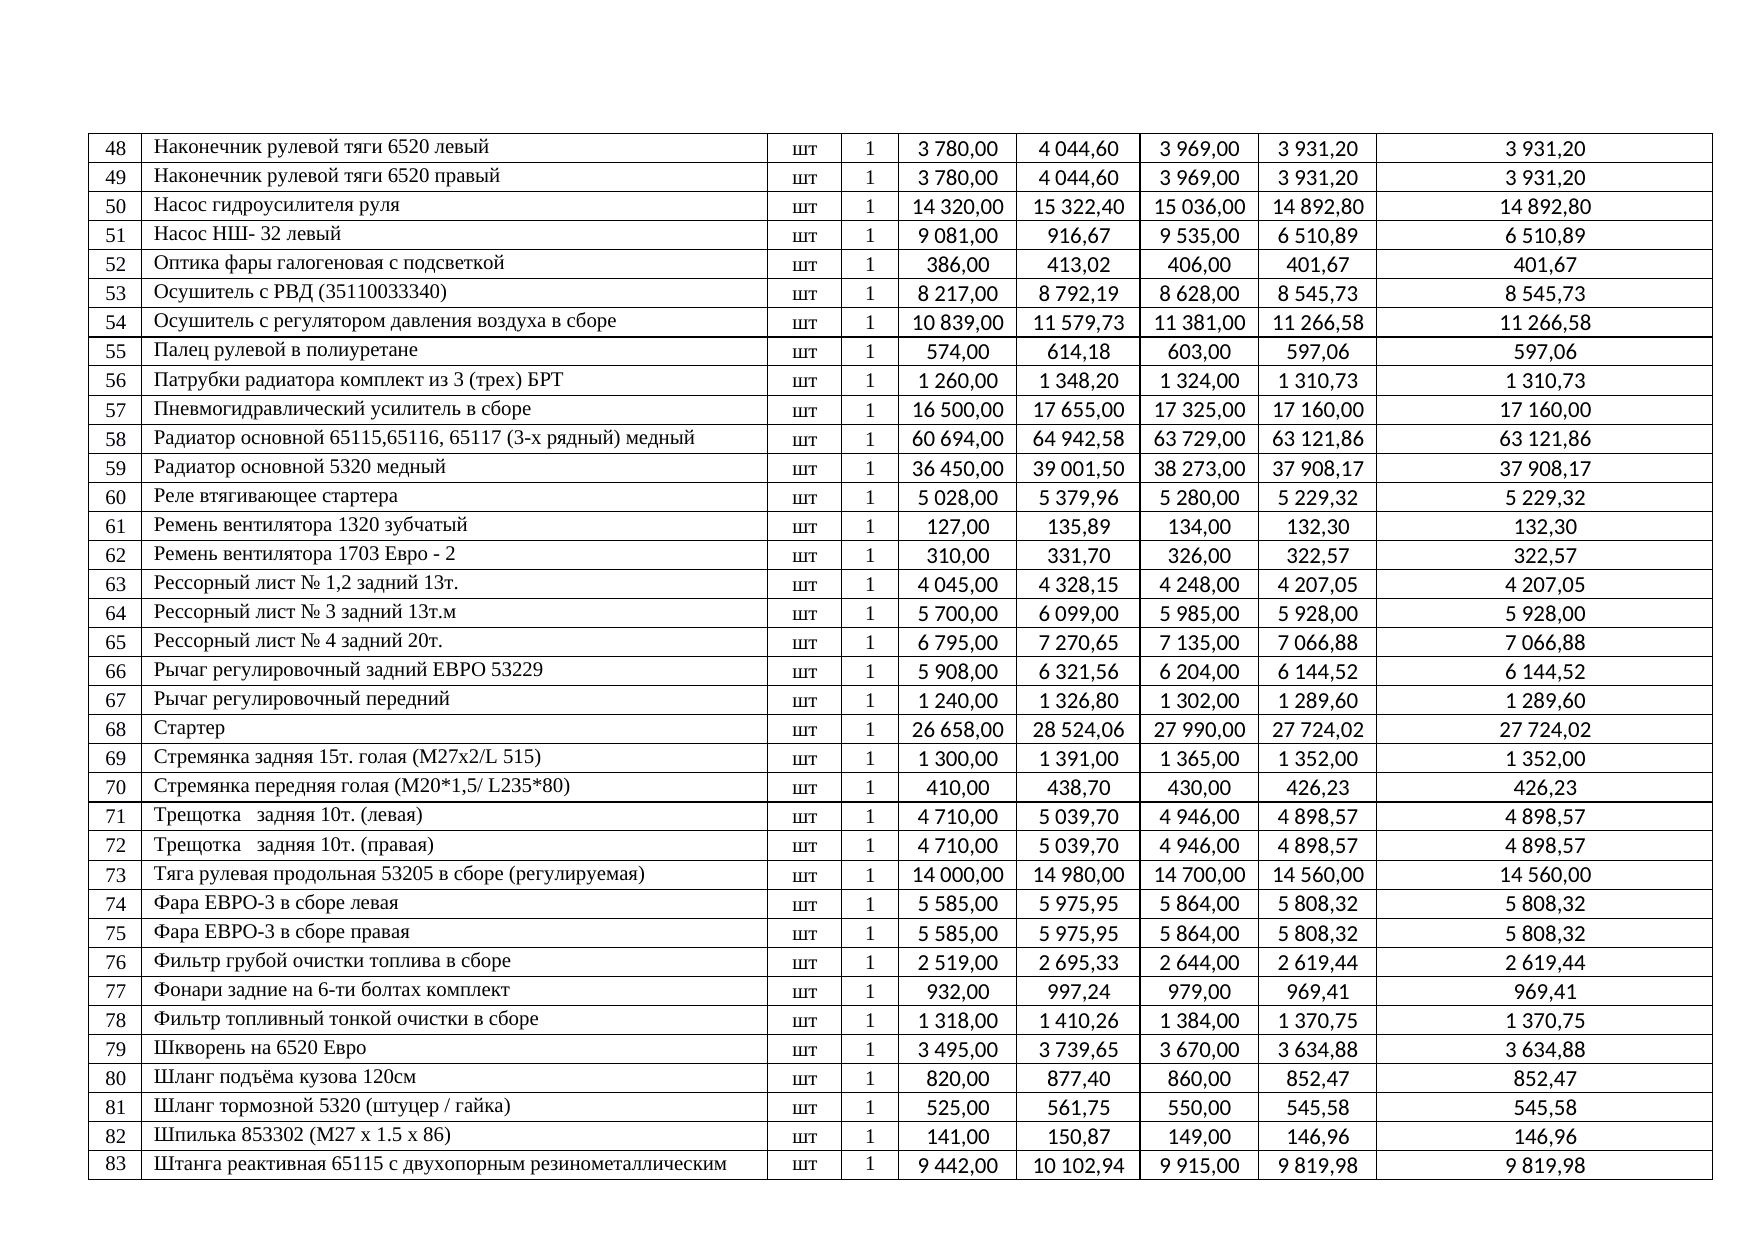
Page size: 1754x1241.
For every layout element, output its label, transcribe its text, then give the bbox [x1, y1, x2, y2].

table_cell Фара ЕВРО-3 в сборе правая [142, 919, 767, 947]
table_cell 1 [842, 861, 898, 888]
table_cell 4 207,05 [1259, 570, 1376, 598]
table_cell шт [768, 338, 841, 365]
table_cell 331,70 [1017, 541, 1139, 569]
table_cell 386,00 [899, 250, 1016, 278]
table_cell шт [768, 1093, 841, 1121]
table_cell 17 160,00 [1259, 396, 1376, 423]
table_cell 63 [89, 570, 141, 598]
table_cell 7 066,88 [1259, 628, 1376, 656]
table_cell 1 [842, 308, 898, 336]
table_cell 1 352,00 [1377, 744, 1712, 772]
table_cell Насос гидроусилителя руля [142, 192, 767, 220]
table_cell 141,00 [899, 1122, 1016, 1150]
table_cell 9 915,00 [1141, 1151, 1258, 1179]
table_cell 14 892,80 [1259, 192, 1376, 220]
table_cell 3 931,20 [1259, 134, 1376, 162]
table_cell 9 442,00 [899, 1151, 1016, 1179]
table_cell Тяга рулевая продольная 53205 в сборе (регулируемая) [142, 861, 767, 888]
table_cell 15 322,40 [1017, 192, 1139, 220]
table_cell 5 585,00 [899, 919, 1016, 947]
table_cell 135,89 [1017, 512, 1139, 540]
table_cell 5 864,00 [1141, 890, 1258, 918]
table_cell шт [768, 599, 841, 627]
table_cell 979,00 [1141, 977, 1258, 1005]
table_cell 1 [842, 512, 898, 540]
table_cell 1 [842, 163, 898, 191]
table_cell 5 985,00 [1141, 599, 1258, 627]
table_cell 1 [842, 1064, 898, 1092]
table_cell 310,00 [899, 541, 1016, 569]
table_cell 5 039,70 [1017, 831, 1139, 859]
table_cell 3 634,88 [1377, 1035, 1712, 1063]
table_cell 5 864,00 [1141, 919, 1258, 947]
table_cell 3 634,88 [1259, 1035, 1376, 1063]
table_cell 5 808,32 [1259, 919, 1376, 947]
table_cell 27 724,02 [1259, 715, 1376, 743]
table_cell 146,96 [1259, 1122, 1376, 1150]
table_cell 7 066,88 [1377, 628, 1712, 656]
table_cell 16 500,00 [899, 396, 1016, 423]
table_cell 410,00 [899, 773, 1016, 801]
table_cell 1 370,75 [1377, 1006, 1712, 1034]
table_cell 4 044,60 [1017, 163, 1139, 191]
table_cell 4 946,00 [1141, 803, 1258, 830]
table_cell 1 352,00 [1259, 744, 1376, 772]
table_cell 2 619,44 [1377, 948, 1712, 976]
table_cell 14 892,80 [1377, 192, 1712, 220]
table_cell 4 898,57 [1259, 803, 1376, 830]
table_cell шт [768, 366, 841, 394]
table_cell 11 381,00 [1141, 308, 1258, 336]
table_cell 1 [842, 425, 898, 453]
table_cell 75 [89, 919, 141, 947]
table_cell 3 670,00 [1141, 1035, 1258, 1063]
table_cell 1 [842, 977, 898, 1005]
table_cell 4 328,15 [1017, 570, 1139, 598]
table_cell Трещотка задняя 10т. (правая) [142, 831, 767, 859]
table_cell Фара ЕВРО-3 в сборе левая [142, 890, 767, 918]
table_cell 38 273,00 [1141, 454, 1258, 482]
table_cell 6 144,52 [1377, 657, 1712, 685]
table_cell Шпилька 853302 (М27 х 1.5 х 86) [142, 1122, 767, 1150]
table_cell 860,00 [1141, 1064, 1258, 1092]
table_cell 48 [89, 134, 141, 162]
table_cell 4 207,05 [1377, 570, 1712, 598]
table_cell 1 [842, 366, 898, 394]
table_cell шт [768, 1064, 841, 1092]
table_cell шт [768, 250, 841, 278]
table_cell 1 318,00 [899, 1006, 1016, 1034]
table_cell Радиатор основной 65115,65116, 65117 (3-х рядный) медный [142, 425, 767, 453]
table_cell шт [768, 134, 841, 162]
table_cell 14 560,00 [1259, 861, 1376, 888]
table_cell 3 969,00 [1141, 134, 1258, 162]
table_cell Наконечник рулевой тяги 6520 правый [142, 163, 767, 191]
table_cell 50 [89, 192, 141, 220]
table_cell 1 [842, 541, 898, 569]
table_cell шт [768, 831, 841, 859]
table_cell 65 [89, 628, 141, 656]
table_cell 1 289,60 [1259, 686, 1376, 714]
table_cell 78 [89, 1006, 141, 1034]
table_cell 1 [842, 250, 898, 278]
table_cell 54 [89, 308, 141, 336]
table_cell 132,30 [1377, 512, 1712, 540]
table_cell шт [768, 803, 841, 830]
table_cell 8 545,73 [1259, 279, 1376, 307]
table_cell шт [768, 715, 841, 743]
table_cell Радиатор основной 5320 медный [142, 454, 767, 482]
table_cell 63 729,00 [1141, 425, 1258, 453]
table_cell 2 644,00 [1141, 948, 1258, 976]
table_cell 17 655,00 [1017, 396, 1139, 423]
table_cell 5 585,00 [899, 890, 1016, 918]
table_cell 1 289,60 [1377, 686, 1712, 714]
table_cell 11 266,58 [1377, 308, 1712, 336]
table_cell 545,58 [1259, 1093, 1376, 1121]
table_cell 6 510,89 [1377, 221, 1712, 249]
table_cell 1 [842, 657, 898, 685]
table_cell шт [768, 279, 841, 307]
table_cell 1 [842, 338, 898, 365]
table_cell 55 [89, 338, 141, 365]
table_cell 525,00 [899, 1093, 1016, 1121]
table_cell 561,75 [1017, 1093, 1139, 1121]
table_cell 1 [842, 483, 898, 511]
table_cell 5 808,32 [1377, 919, 1712, 947]
table_cell 1 260,00 [899, 366, 1016, 394]
table_cell 326,00 [1141, 541, 1258, 569]
table_cell шт [768, 454, 841, 482]
table_cell 9 819,98 [1377, 1151, 1712, 1179]
table_cell 1 [842, 134, 898, 162]
table_cell 322,57 [1377, 541, 1712, 569]
table_cell 1 [842, 686, 898, 714]
table_cell 149,00 [1141, 1122, 1258, 1150]
table_cell 27 990,00 [1141, 715, 1258, 743]
table_cell 426,23 [1377, 773, 1712, 801]
table_cell 545,58 [1377, 1093, 1712, 1121]
table_cell 5 908,00 [899, 657, 1016, 685]
table_cell 57 [89, 396, 141, 423]
table_cell 6 144,52 [1259, 657, 1376, 685]
table_cell Фонари задние на 6-ти болтах комплект [142, 977, 767, 1005]
table_cell 1 [842, 1151, 898, 1179]
table_cell 70 [89, 773, 141, 801]
table_cell 426,23 [1259, 773, 1376, 801]
table_cell 5 700,00 [899, 599, 1016, 627]
table_cell 146,96 [1377, 1122, 1712, 1150]
table_cell 4 898,57 [1377, 803, 1712, 830]
table_cell шт [768, 192, 841, 220]
table_cell 73 [89, 861, 141, 888]
table_cell 11 579,73 [1017, 308, 1139, 336]
table_cell 4 044,60 [1017, 134, 1139, 162]
table_cell 5 928,00 [1259, 599, 1376, 627]
table_cell 4 248,00 [1141, 570, 1258, 598]
table_cell 2 519,00 [899, 948, 1016, 976]
table_cell 127,00 [899, 512, 1016, 540]
table_cell 820,00 [899, 1064, 1016, 1092]
table_cell 438,70 [1017, 773, 1139, 801]
table_cell 3 969,00 [1141, 163, 1258, 191]
table_cell 6 204,00 [1141, 657, 1258, 685]
table_cell 59 [89, 454, 141, 482]
table_cell 150,87 [1017, 1122, 1139, 1150]
table_cell 36 450,00 [899, 454, 1016, 482]
table_cell шт [768, 1122, 841, 1150]
table_cell 1 [842, 599, 898, 627]
table_cell 81 [89, 1093, 141, 1121]
table_cell 69 [89, 744, 141, 772]
table_cell 2 695,33 [1017, 948, 1139, 976]
table_cell 1 [842, 831, 898, 859]
table_cell шт [768, 686, 841, 714]
table_cell 27 724,02 [1377, 715, 1712, 743]
table_cell 1 370,75 [1259, 1006, 1376, 1034]
table_cell 1 [842, 1035, 898, 1063]
table_cell 5 975,95 [1017, 919, 1139, 947]
table_cell 430,00 [1141, 773, 1258, 801]
table_cell 1 240,00 [899, 686, 1016, 714]
table_cell шт [768, 948, 841, 976]
table_cell 1 [842, 744, 898, 772]
table_cell 1 [842, 890, 898, 918]
table_cell 1 [842, 454, 898, 482]
table_cell 1 300,00 [899, 744, 1016, 772]
table_cell шт [768, 541, 841, 569]
table_cell 5 039,70 [1017, 803, 1139, 830]
table_cell Рессорный лист № 1,2 задний 13т. [142, 570, 767, 598]
table_cell 1 [842, 570, 898, 598]
table_cell 5 928,00 [1377, 599, 1712, 627]
table_cell 67 [89, 686, 141, 714]
table_cell 26 658,00 [899, 715, 1016, 743]
table_cell 58 [89, 425, 141, 453]
table_cell 406,00 [1141, 250, 1258, 278]
table_cell 10 102,94 [1017, 1151, 1139, 1179]
table_cell шт [768, 657, 841, 685]
table_cell 3 739,65 [1017, 1035, 1139, 1063]
table_cell 3 931,20 [1377, 134, 1712, 162]
table_cell 56 [89, 366, 141, 394]
table_cell 8 217,00 [899, 279, 1016, 307]
table_cell 1 [842, 396, 898, 423]
table_cell 14 560,00 [1377, 861, 1712, 888]
table_cell 9 819,98 [1259, 1151, 1376, 1179]
table_cell 574,00 [899, 338, 1016, 365]
table_cell 60 [89, 483, 141, 511]
table_cell шт [768, 570, 841, 598]
table_cell Наконечник рулевой тяги 6520 левый [142, 134, 767, 162]
table_cell Фильтр топливный тонкой очистки в сборе [142, 1006, 767, 1034]
table_cell 15 036,00 [1141, 192, 1258, 220]
table_cell шт [768, 773, 841, 801]
table_cell 1 [842, 803, 898, 830]
table_cell Реле втягивающее стартера [142, 483, 767, 511]
table_cell 62 [89, 541, 141, 569]
table_cell 72 [89, 831, 141, 859]
table_cell шт [768, 890, 841, 918]
table_cell 1 348,20 [1017, 366, 1139, 394]
table_cell 6 510,89 [1259, 221, 1376, 249]
table_cell шт [768, 308, 841, 336]
table_cell 969,41 [1377, 977, 1712, 1005]
table_cell 77 [89, 977, 141, 1005]
table_cell шт [768, 221, 841, 249]
table_cell 60 694,00 [899, 425, 1016, 453]
table_cell Рессорный лист № 3 задний 13т.м [142, 599, 767, 627]
table_cell 79 [89, 1035, 141, 1063]
table_cell 5 379,96 [1017, 483, 1139, 511]
table_cell 401,67 [1259, 250, 1376, 278]
table_cell Насос НШ- 32 левый [142, 221, 767, 249]
table_cell 1 [842, 279, 898, 307]
table_cell 51 [89, 221, 141, 249]
table_cell 1 326,80 [1017, 686, 1139, 714]
table_cell 614,18 [1017, 338, 1139, 365]
table_cell 37 908,17 [1259, 454, 1376, 482]
table_cell 17 325,00 [1141, 396, 1258, 423]
table_cell шт [768, 1006, 841, 1034]
table_cell 916,67 [1017, 221, 1139, 249]
table_cell 6 321,56 [1017, 657, 1139, 685]
table_cell 14 980,00 [1017, 861, 1139, 888]
table_cell 969,41 [1259, 977, 1376, 1005]
table_cell Ремень вентилятора 1703 Евро - 2 [142, 541, 767, 569]
table_cell 61 [89, 512, 141, 540]
table_cell Патрубки радиатора комплект из 3 (трех) БРТ [142, 366, 767, 394]
table_cell 1 [842, 1122, 898, 1150]
table_cell 6 099,00 [1017, 599, 1139, 627]
table_cell 877,40 [1017, 1064, 1139, 1092]
table_cell 1 384,00 [1141, 1006, 1258, 1034]
table_cell 3 931,20 [1259, 163, 1376, 191]
table_cell 932,00 [899, 977, 1016, 1005]
table_cell 8 628,00 [1141, 279, 1258, 307]
table_cell 603,00 [1141, 338, 1258, 365]
table_cell 1 302,00 [1141, 686, 1258, 714]
table_cell Осушитель с РВД (35110033340) [142, 279, 767, 307]
table_cell 852,47 [1259, 1064, 1376, 1092]
table_cell Стремянка задняя 15т. голая (М27х2/L 515) [142, 744, 767, 772]
table_cell 1 [842, 919, 898, 947]
table_cell 39 001,50 [1017, 454, 1139, 482]
table_cell 14 700,00 [1141, 861, 1258, 888]
table_cell 5 229,32 [1259, 483, 1376, 511]
table_cell шт [768, 861, 841, 888]
table_cell Шланг тормозной 5320 (штуцер / гайка) [142, 1093, 767, 1121]
table_cell шт [768, 512, 841, 540]
table_cell 997,24 [1017, 977, 1139, 1005]
table_cell 3 780,00 [899, 134, 1016, 162]
table_cell шт [768, 1035, 841, 1063]
table_cell Трещотка задняя 10т. (левая) [142, 803, 767, 830]
table_cell 4 946,00 [1141, 831, 1258, 859]
table_cell Оптика фары галогеновая с подсветкой [142, 250, 767, 278]
table_cell 6 795,00 [899, 628, 1016, 656]
table_cell 66 [89, 657, 141, 685]
table_cell Фильтр грубой очистки топлива в сборе [142, 948, 767, 976]
table_cell 413,02 [1017, 250, 1139, 278]
table_cell Пневмогидравлический усилитель в сборе [142, 396, 767, 423]
table_cell 4 710,00 [899, 803, 1016, 830]
table_cell 5 229,32 [1377, 483, 1712, 511]
table_cell 3 931,20 [1377, 163, 1712, 191]
table_cell 132,30 [1259, 512, 1376, 540]
table_cell 64 [89, 599, 141, 627]
table_cell 17 160,00 [1377, 396, 1712, 423]
table_cell 1 [842, 773, 898, 801]
table_cell 64 942,58 [1017, 425, 1139, 453]
table_cell 7 270,65 [1017, 628, 1139, 656]
table_cell шт [768, 1151, 841, 1179]
table_cell Рычаг регулировочный передний [142, 686, 767, 714]
table_cell шт [768, 977, 841, 1005]
table_cell 63 121,86 [1259, 425, 1376, 453]
table_cell 5 028,00 [899, 483, 1016, 511]
table_cell 1 [842, 221, 898, 249]
table_cell Стремянка передняя голая (М20*1,5/ L235*80) [142, 773, 767, 801]
table_cell 52 [89, 250, 141, 278]
table_cell 852,47 [1377, 1064, 1712, 1092]
table_cell 2 619,44 [1259, 948, 1376, 976]
table_cell 1 310,73 [1259, 366, 1376, 394]
table_cell шт [768, 396, 841, 423]
table_cell Стартер [142, 715, 767, 743]
table_cell Осушитель с регулятором давления воздуха в сборе [142, 308, 767, 336]
table_cell 8 792,19 [1017, 279, 1139, 307]
table_cell шт [768, 163, 841, 191]
table_cell 74 [89, 890, 141, 918]
table_cell 4 898,57 [1259, 831, 1376, 859]
table_cell 28 524,06 [1017, 715, 1139, 743]
table_cell 68 [89, 715, 141, 743]
table_cell Ремень вентилятора 1320 зубчатый [142, 512, 767, 540]
table_cell Шланг подъёма кузова 120см [142, 1064, 767, 1092]
table_cell 1 [842, 192, 898, 220]
table_cell 1 [842, 948, 898, 976]
table_cell 1 324,00 [1141, 366, 1258, 394]
table_cell 4 045,00 [899, 570, 1016, 598]
table_cell 1 [842, 715, 898, 743]
table_cell 5 808,32 [1259, 890, 1376, 918]
table_cell Шкворень на 6520 Евро [142, 1035, 767, 1063]
table_cell Палец рулевой в полиуретане [142, 338, 767, 365]
table_cell 1 310,73 [1377, 366, 1712, 394]
table_cell Рычаг регулировочный задний ЕВРО 53229 [142, 657, 767, 685]
table_cell шт [768, 425, 841, 453]
table_cell 1 391,00 [1017, 744, 1139, 772]
table_cell 3 495,00 [899, 1035, 1016, 1063]
table_cell 76 [89, 948, 141, 976]
table_cell 5 975,95 [1017, 890, 1139, 918]
table_cell шт [768, 628, 841, 656]
table_cell 80 [89, 1064, 141, 1092]
table_cell 4 710,00 [899, 831, 1016, 859]
table_cell 53 [89, 279, 141, 307]
table_cell шт [768, 919, 841, 947]
table_cell 597,06 [1259, 338, 1376, 365]
table_cell 3 780,00 [899, 163, 1016, 191]
table_cell 71 [89, 803, 141, 830]
table_cell 11 266,58 [1259, 308, 1376, 336]
table_cell 7 135,00 [1141, 628, 1258, 656]
table_cell 1 410,26 [1017, 1006, 1139, 1034]
table_cell 14 320,00 [899, 192, 1016, 220]
table_cell 550,00 [1141, 1093, 1258, 1121]
table_cell 82 [89, 1122, 141, 1150]
table_cell 14 000,00 [899, 861, 1016, 888]
table_cell 4 898,57 [1377, 831, 1712, 859]
table_cell 1 [842, 1006, 898, 1034]
table_cell 10 839,00 [899, 308, 1016, 336]
table_cell 9 081,00 [899, 221, 1016, 249]
table_cell 1 [842, 1093, 898, 1121]
table_cell 9 535,00 [1141, 221, 1258, 249]
table_cell 83 [89, 1151, 141, 1179]
table_cell 49 [89, 163, 141, 191]
table_cell 401,67 [1377, 250, 1712, 278]
table_cell 5 808,32 [1377, 890, 1712, 918]
table_cell шт [768, 744, 841, 772]
table_cell шт [768, 483, 841, 511]
table_cell 322,57 [1259, 541, 1376, 569]
table_cell 597,06 [1377, 338, 1712, 365]
table_cell 1 [842, 628, 898, 656]
table_cell Рессорный лист № 4 задний 20т. [142, 628, 767, 656]
table_cell 134,00 [1141, 512, 1258, 540]
table_cell 1 365,00 [1141, 744, 1258, 772]
table_cell 63 121,86 [1377, 425, 1712, 453]
table_cell 5 280,00 [1141, 483, 1258, 511]
table_cell 37 908,17 [1377, 454, 1712, 482]
table_cell Штанга реактивная 65115 с двухопорным резинометаллическим шарниром [142, 1151, 767, 1179]
table_cell 8 545,73 [1377, 279, 1712, 307]
